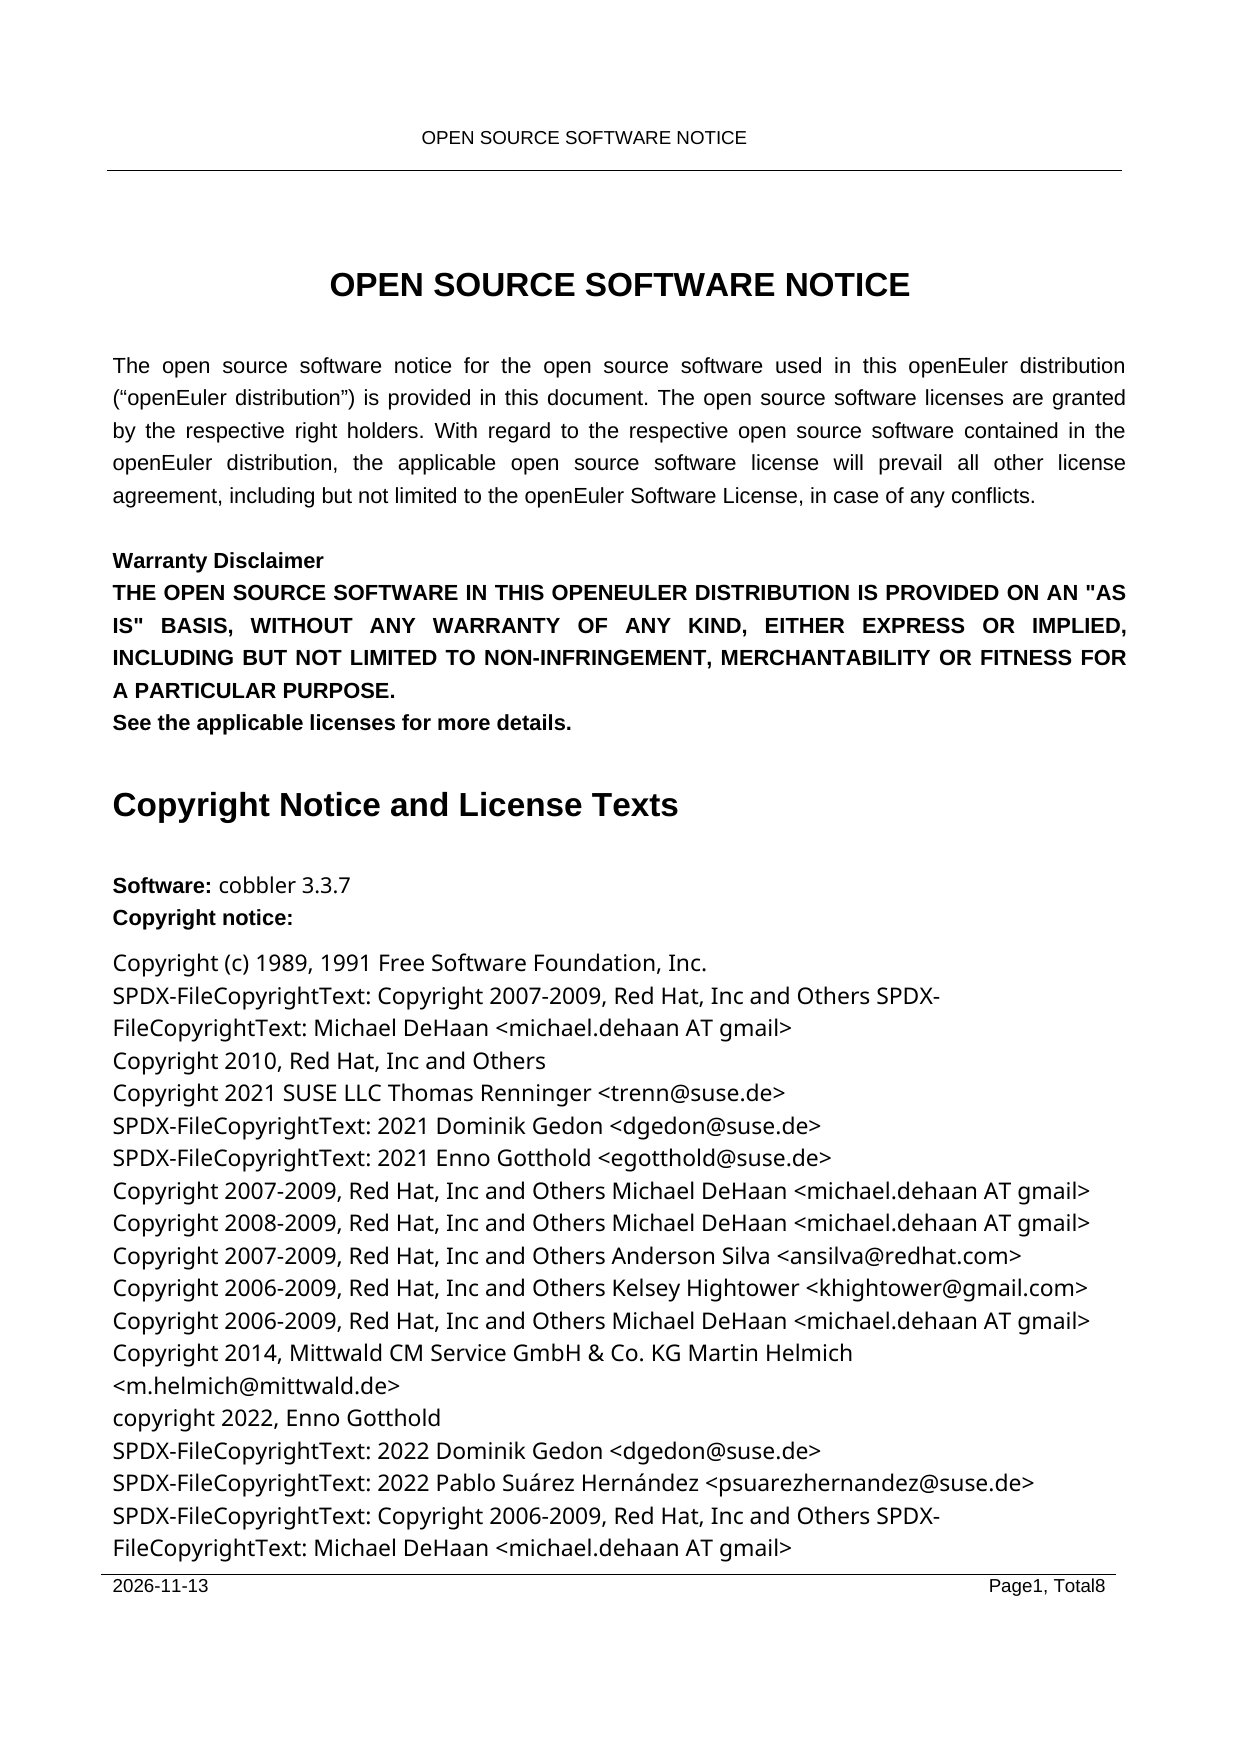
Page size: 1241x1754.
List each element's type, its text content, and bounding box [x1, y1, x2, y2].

text THE OPEN SOURCE SOFTWARE IN THIS OPENEULER DISTRIBUTION IS PROVIDED ON AN "AS IS" BASIS, WITHOUT ANY WARRANTY OF ANY KIND, EITHER EXPRESS OR IMPLIED, INCLUDING BUT NOT LIMITED TO NON-INFRINGEMENT, MERCHANTABILITY OR FITNESS FOR A PARTICULAR PURPOSE. See the applicable licenses for more details. [112, 576, 1128, 739]
text OPEN SOURCE SOFTWARE NOTICE [112, 251, 1128, 316]
title Software: cobbler 3.3.7 [112, 869, 1128, 901]
text Copyright Notice and License Texts [112, 771, 1128, 836]
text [112, 947, 1128, 1564]
text Copyright notice: [112, 901, 1128, 934]
text The open source software notice for the open source software used in this openEuler distribution (“openEuler distribution”) is provided in this document. The open source software licenses are granted by the respective right holders. With regard to the respective open source software contained in the openEuler distribution, the applicable open source software license will prevail all other license agreement, including but not limited to the openEuler Software License, in case of any conflicts. [112, 349, 1128, 511]
text Warranty Disclaimer [112, 544, 1128, 576]
